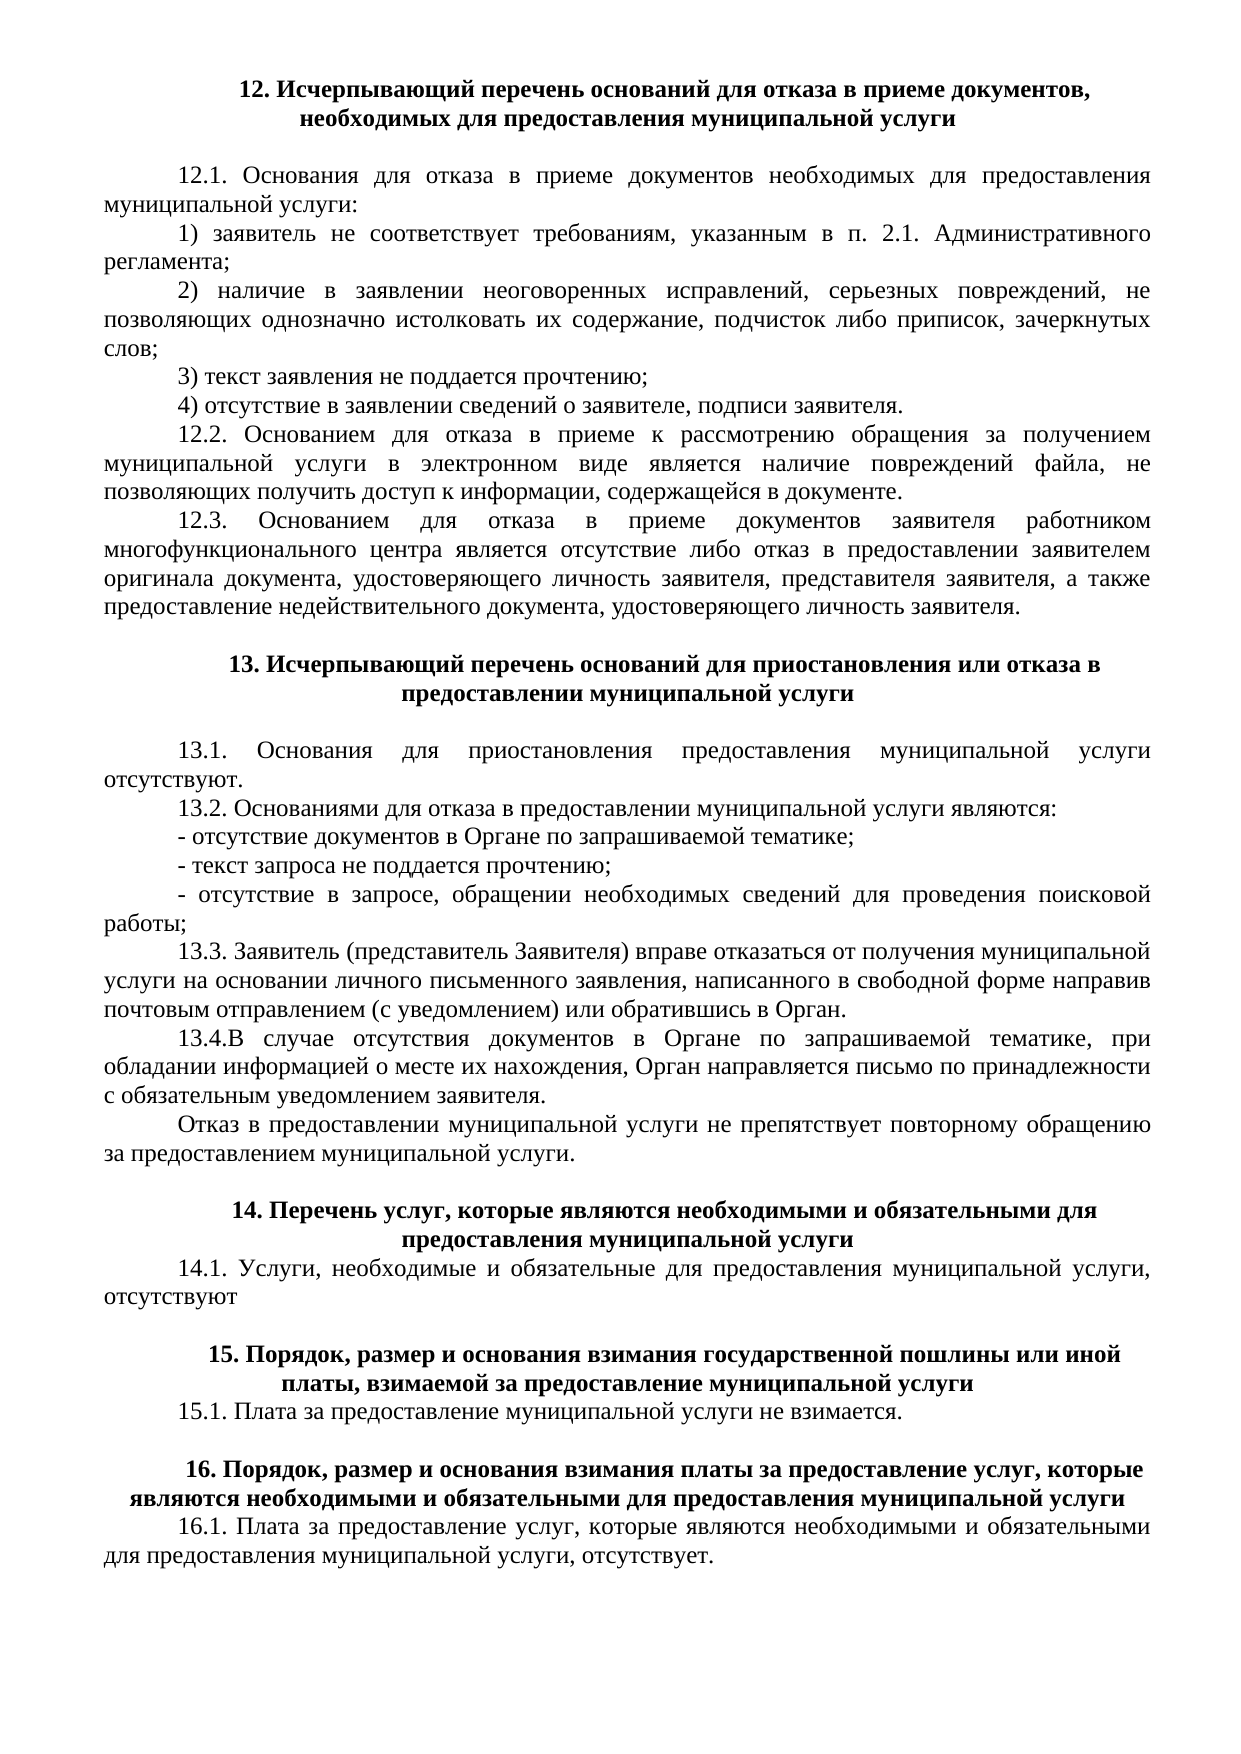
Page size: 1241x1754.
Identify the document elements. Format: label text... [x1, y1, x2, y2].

text 14. Перечень услуг, которые являются необходимыми и обязательными для предоставления муниципальной услуги [103, 1195, 1152, 1253]
text 4) отсутствие в заявлении сведений о заявителе, подписи заявителя. [103, 390, 1152, 419]
text 13.4.В случае отсутствия документов в Органе по запрашиваемой тематике, при обладании информацией о месте их нахождения, Орган направляется письмо по принадлежности с обязательным уведомлением заявителя. [103, 1023, 1152, 1109]
text 16.1. Плата за предоставление услуг, которые являются необходимыми и обязательными для предоставления муниципальной услуги, отсутствует. [103, 1511, 1152, 1569]
text 15.1. Плата за предоставление муниципальной услуги не взимается. [103, 1396, 1152, 1425]
text 15. Порядок, размер и основания взимания государственной пошлины или иной платы, взимаемой за предоставление муниципальной услуги [103, 1339, 1152, 1396]
text 12. Исчерпывающий перечень оснований для отказа в приеме документов, необходимых для предоставления муниципальной услуги [103, 74, 1152, 131]
text 12.2. Основанием для отказа в приеме к рассмотрению обращения за получением муниципальной услуги в электронном виде является наличие повреждений файла, не позволяющих получить доступ к информации, содержащейся в документе. [103, 419, 1152, 505]
text 13.2. Основаниями для отказа в предоставлении муниципальной услуги являются: [103, 793, 1152, 821]
text 2) наличие в заявлении неоговоренных исправлений, серьезных повреждений, не позволяющих однозначно истолковать их содержание, подчисток либо приписок, зачеркнутых слов; [103, 275, 1152, 361]
text 13. Исчерпывающий перечень оснований для приостановления или отказа в предоставлении муниципальной услуги [103, 649, 1152, 706]
text - отсутствие в запросе, обращении необходимых сведений для проведения поисковой работы; [103, 879, 1152, 936]
text 16. Порядок, размер и основания взимания платы за предоставление услуг, которые являются необходимыми и обязательными для предоставления муниципальной услуги [103, 1454, 1152, 1511]
text 12.1. Основания для отказа в приеме документов необходимых для предоставления муниципальной услуги: [103, 160, 1152, 218]
text 14.1. Услуги, необходимые и обязательные для предоставления муниципальной услуги, отсутствуют [103, 1253, 1152, 1310]
text - отсутствие документов в Органе по запрашиваемой тематике; [103, 821, 1152, 850]
text 13.3. Заявитель (представитель Заявителя) вправе отказаться от получения муниципальной услуги на основании личного письменного заявления, написанного в свободной форме направив почтовым отправлением (с уведомлением) или обратившись в Орган. [103, 936, 1152, 1023]
text Отказ в предоставлении муниципальной услуги не препятствует повторному обращению за предоставлением муниципальной услуги. [103, 1109, 1152, 1166]
text 1) заявитель не соответствует требованиям, указанным в п. 2.1. Административного регламента; [103, 218, 1152, 275]
text - текст запроса не поддается прочтению; [103, 850, 1152, 879]
text 3) текст заявления не поддается прочтению; [103, 361, 1152, 390]
text 12.3. Основанием для отказа в приеме документов заявителя работником многофункционального центра является отсутствие либо отказ в предоставлении заявителем оригинала документа, удостоверяющего личность заявителя, представителя заявителя, а также предоставление недействительного документа, удостоверяющего личность заявителя. [103, 505, 1152, 620]
text 13.1. Основания для приостановления предоставления муниципальной услуги отсутствуют. [103, 735, 1152, 793]
